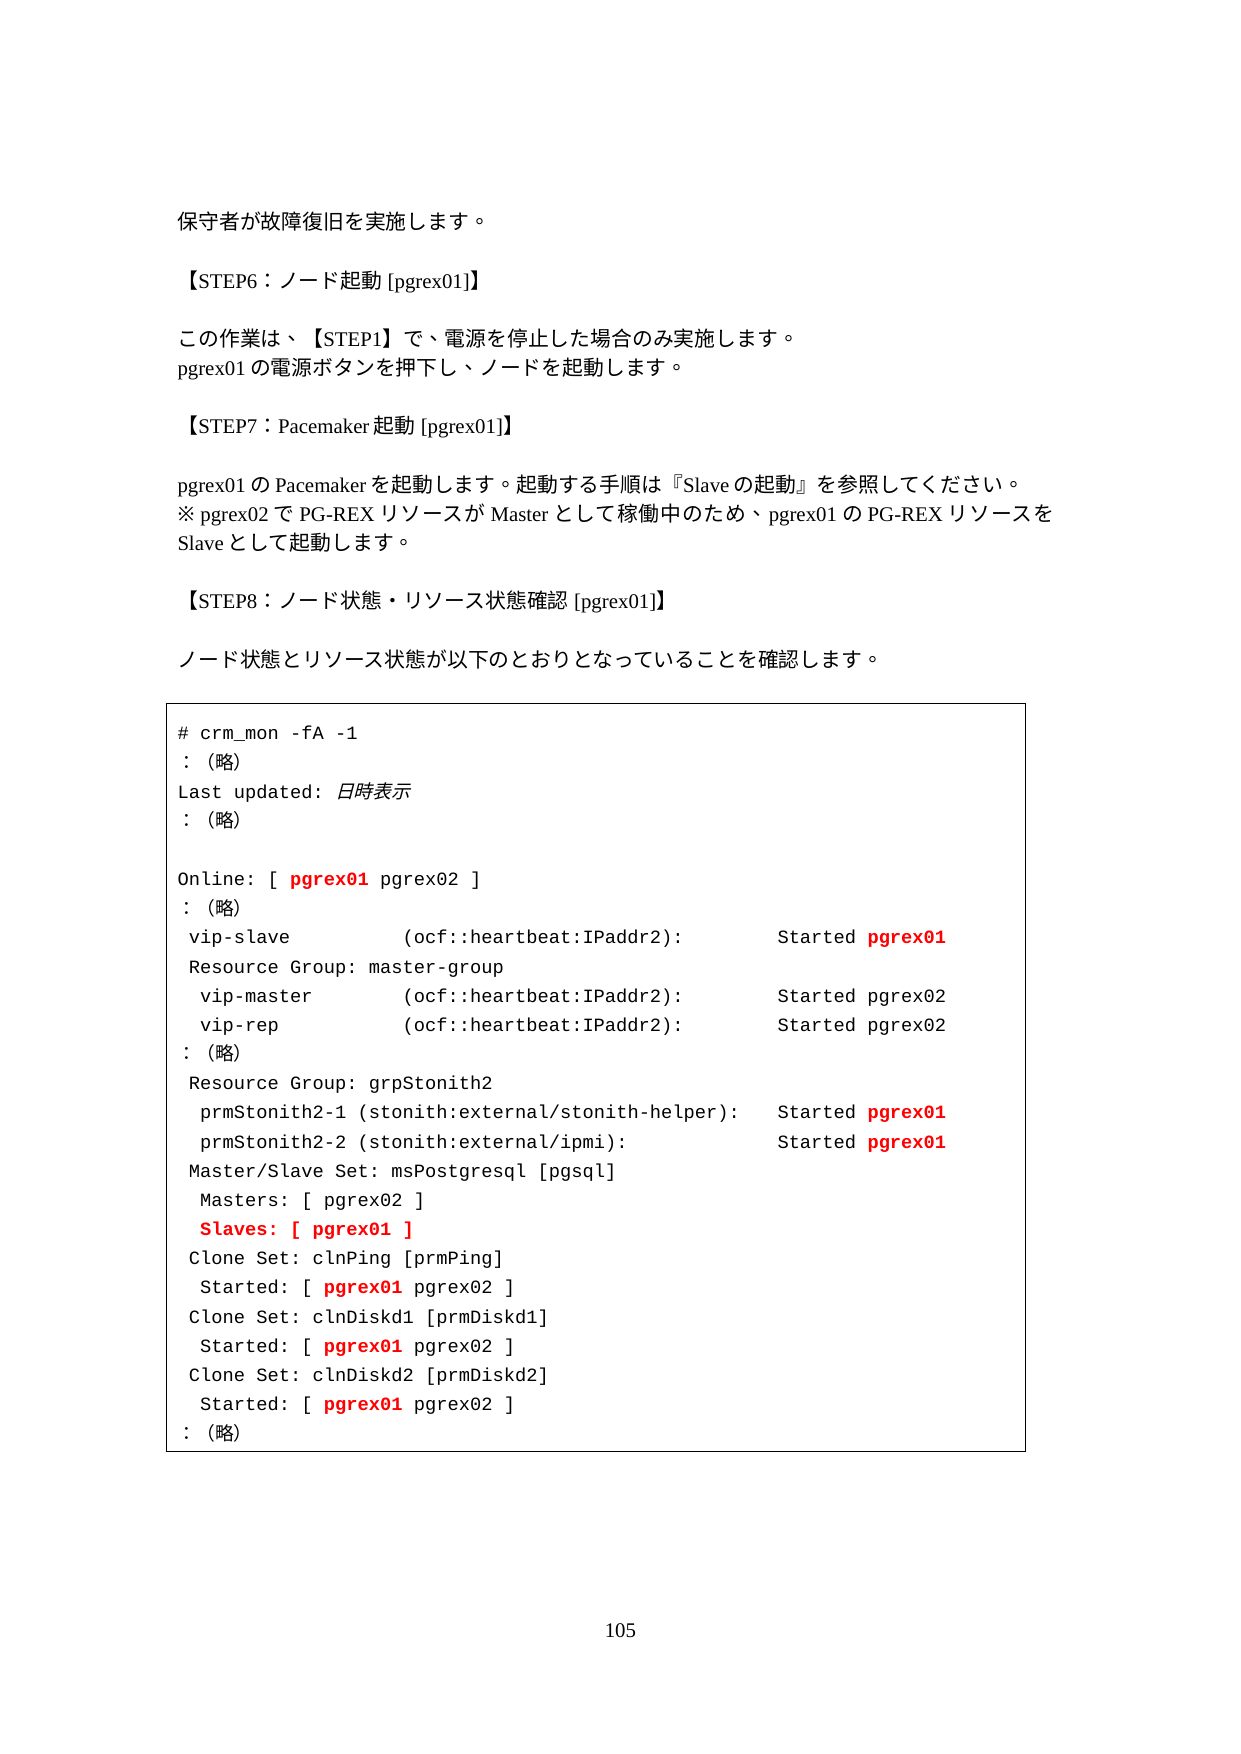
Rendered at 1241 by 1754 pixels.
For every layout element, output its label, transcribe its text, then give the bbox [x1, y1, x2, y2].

text この作業は、【STEP1】で、電源を停止した場合のみ実施します。 [177, 323, 1054, 353]
text 保守者が故障復旧を実施します。 [177, 207, 1054, 236]
text ※ pgrex02でPG-REXリソースがMasterとして稼働中のため、pgrex01のPG-REXリソースをSlaveとして起動します。 [177, 498, 1054, 557]
text ノード状態とリソース状態が以下のとおりとなっていることを確認します。 [177, 644, 1054, 673]
table_header # crm_mon -fA -1 ：（略） Last updated: 日時表示 ：（略） Online: [ pgrex01 pgrex02 ] ：（略） vip-slave (ocf::heartbeat:IPaddr2): Started pgrex01 Resource Group: master-group vip-master (ocf::heartbeat:IPaddr2): Started pgrex02 vip-rep (ocf::heartbeat:IPaddr2): Started pgrex02 ：（略） Resource Group: grpStonith2 prmStonith2-1 (stonith:external/stonith-helper): Started pgrex01 prmStonith2-2 (stonith:external/ipmi): Started pgrex01 Master/Slave Set: msPostgresql [pgsql] Masters: [ pgrex02 ] Slaves: [ pgrex01 ] Clone Set: clnPing [prmPing] Started: [ pgrex01 pgrex02 ] Clone Set: clnDiskd1 [prmDiskd1] Started: [ pgrex01 pgrex02 ] Clone Set: clnDiskd2 [prmDiskd2] Started: [ pgrex01 pgrex02 ] ：（略） [167, 704, 1025, 1451]
text 【STEP6：ノード起動 [pgrex01]】 [177, 265, 1054, 294]
text pgrex01のPacemakerを起動します。起動する手順は『Slaveの起動』を参照してください。 [177, 469, 1054, 498]
text 【STEP8：ノード状態・リソース状態確認 [pgrex01]】 [177, 586, 1054, 615]
text 【STEP7：Pacemaker起動 [pgrex01]】 [177, 411, 1054, 440]
text pgrex01の電源ボタンを押下し、ノードを起動します。 [177, 353, 1054, 382]
